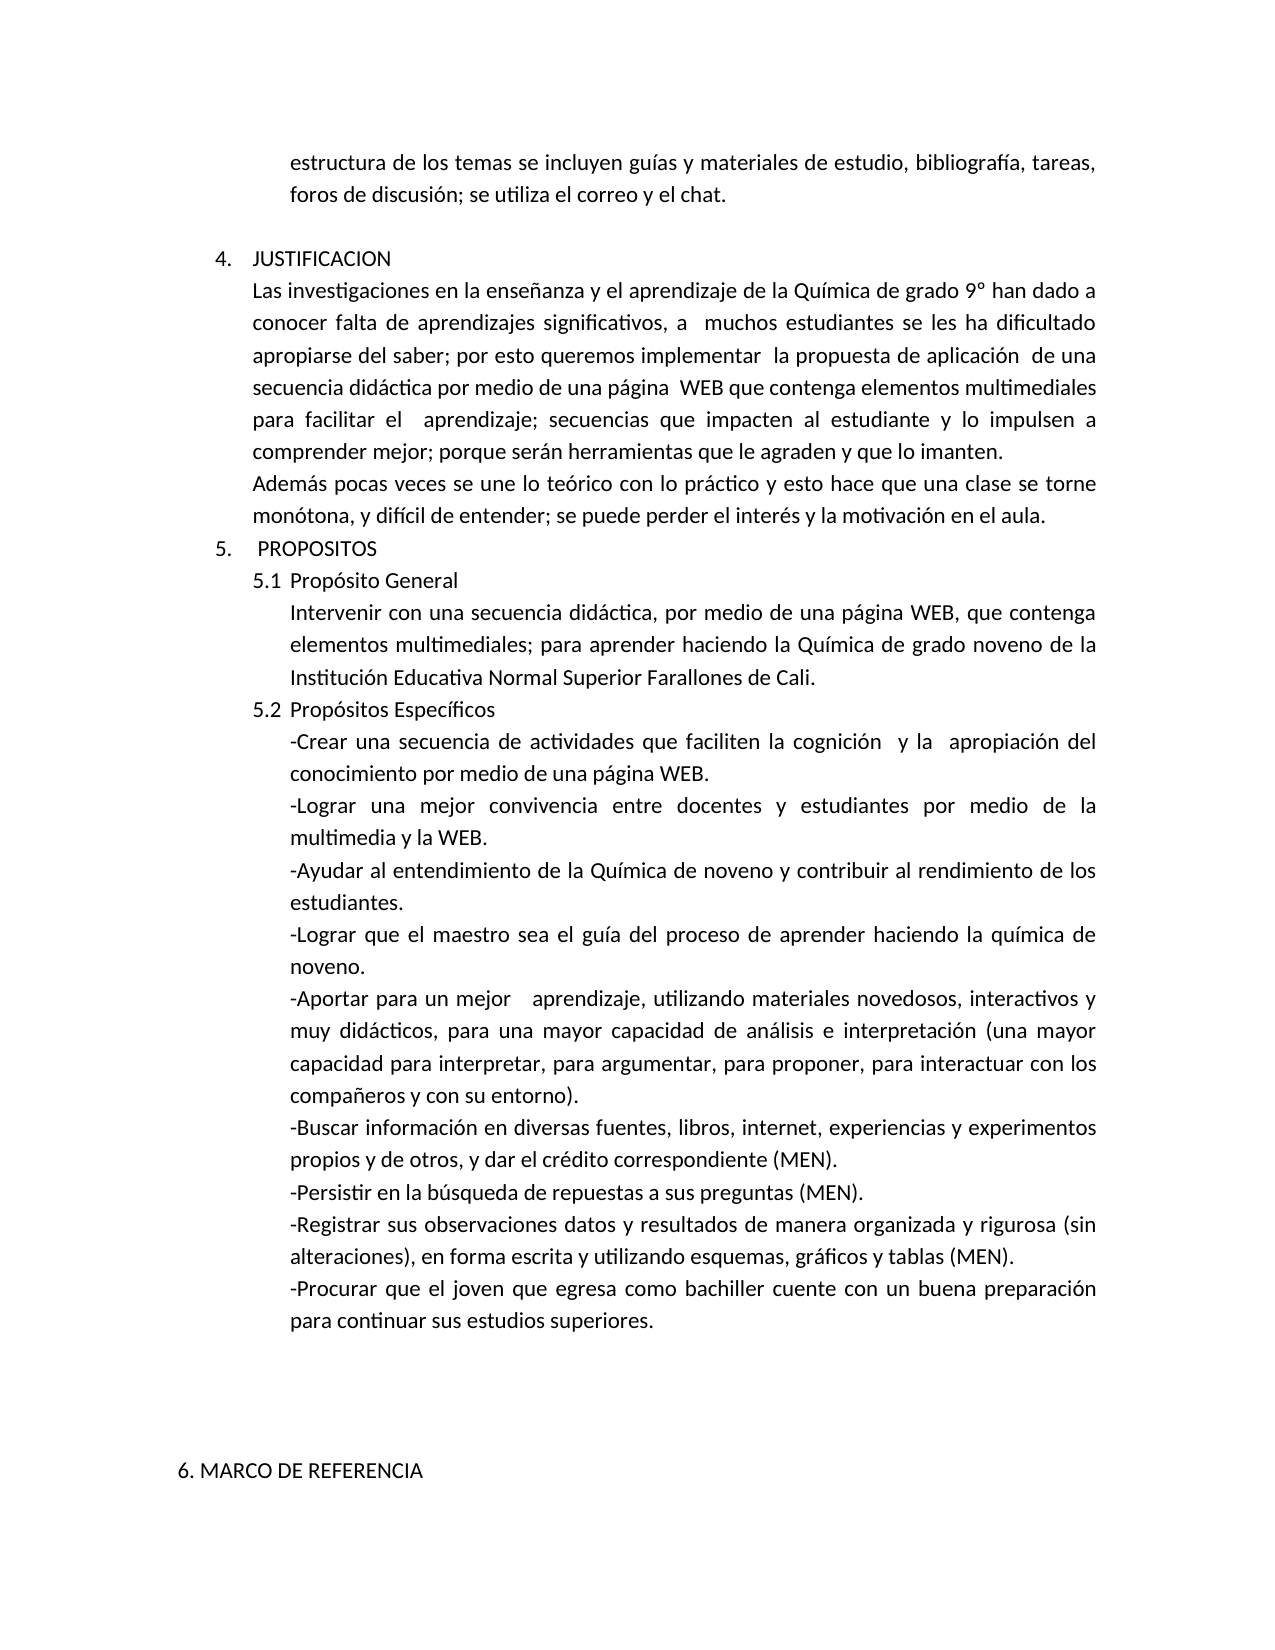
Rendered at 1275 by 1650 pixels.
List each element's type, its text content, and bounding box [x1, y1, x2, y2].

list -Crear una secuencia de actividades que faciliten la cognición y la apropiación del conocimiento por medio de una página WEB. [290, 727, 1098, 787]
list Además pocas veces se une lo teórico con lo práctico y esto hace que una clase se torne monótona, y difícil de entender; se puede perder el interés y la motivación en el aula. [252, 469, 1098, 530]
list Intervenir con una secuencia didáctica, por medio de una página WEB, que contenga elementos multimediales; para aprender haciendo la Química de grado noveno de la Institución Educativa Normal Superior Farallones de Cali. [290, 598, 1098, 691]
text 6. MARCO DE REFERENCIA [177, 1456, 1098, 1484]
list Las investigaciones en la enseñanza y el aprendizaje de la Química de grado 9º han dado a conocer falta de aprendizajes significativos, a muchos estudiantes se les ha dificultado apropiarse del saber; por esto queremos implementar la propuesta de aplicación de una secuencia didáctica por medio de una página WEB que contenga elementos multimediales para facilitar el aprendizaje; secuencias que impacten al estudiante y lo impulsen a comprender mejor; porque serán herramientas que le agraden y que lo imanten. [252, 276, 1098, 465]
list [290, 148, 1098, 208]
list PROPOSITOS [215, 534, 1098, 562]
list Propósito General [252, 566, 1098, 594]
list -Registrar sus observaciones datos y resultados de manera organizada y rigurosa (sin alteraciones), en forma escrita y utilizando esquemas, gráficos y tablas (MEN). [290, 1210, 1098, 1270]
list -Procurar que el joven que egresa como bachiller cuente con un buena preparación para continuar sus estudios superiores. [290, 1274, 1098, 1334]
list -Lograr una mejor convivencia entre docentes y estudiantes por medio de la multimedia y la WEB. [290, 791, 1098, 852]
list -Aportar para un mejor aprendizaje, utilizando materiales novedosos, interactivos y muy didácticos, para una mayor capacidad de análisis e interpretación (una mayor capacidad para interpretar, para argumentar, para proponer, para interactuar con los compañeros y con su entorno). [290, 984, 1098, 1109]
list -Ayudar al entendimiento de la Química de noveno y contribuir al rendimiento de los estudiantes. [290, 856, 1098, 916]
list JUSTIFICACION [215, 244, 1098, 272]
list -Lograr que el maestro sea el guía del proceso de aprender haciendo la química de noveno. [290, 920, 1098, 980]
list -Persistir en la búsqueda de repuestas a sus preguntas (MEN). [290, 1178, 1098, 1206]
list Propósitos Específicos [252, 695, 1098, 723]
list -Buscar información en diversas fuentes, libros, internet, experiencias y experimentos propios y de otros, y dar el crédito correspondiente (MEN). [290, 1113, 1098, 1173]
